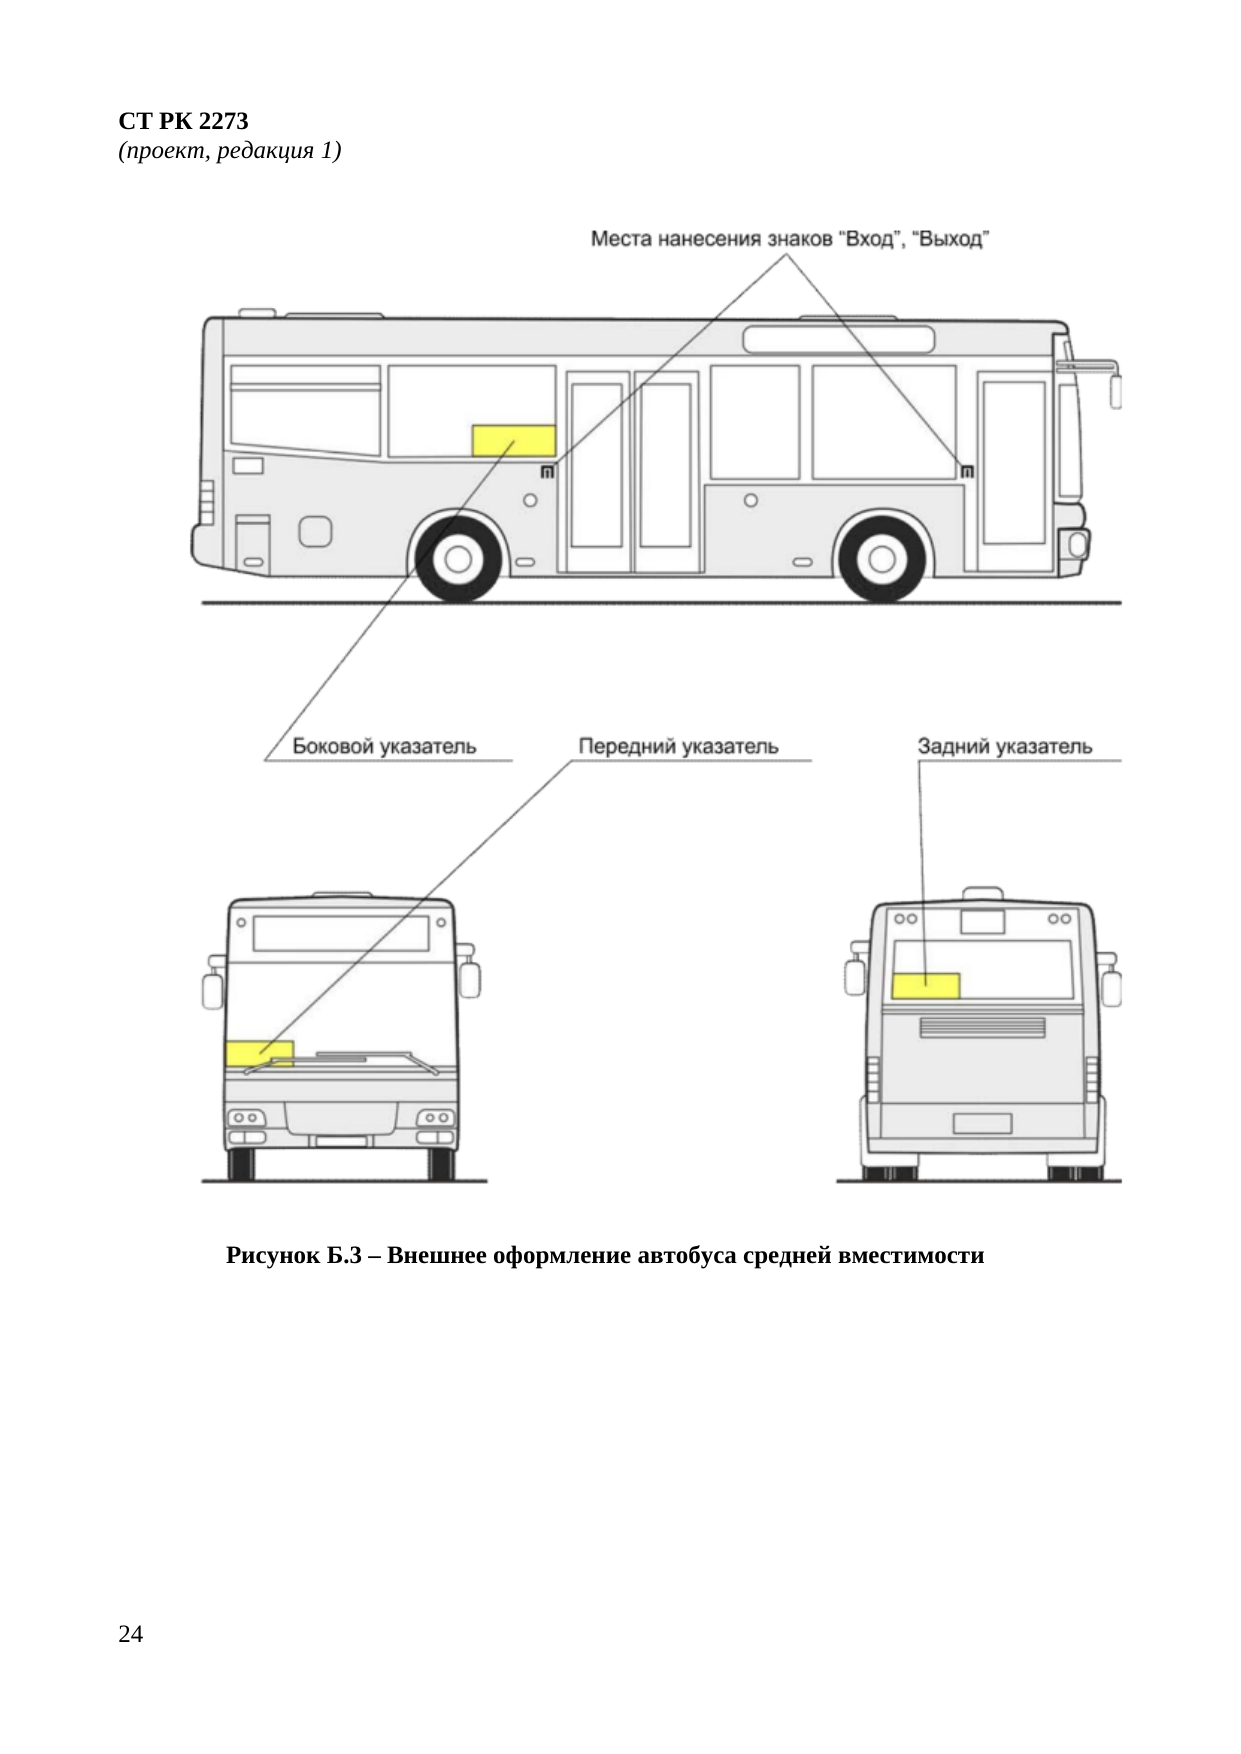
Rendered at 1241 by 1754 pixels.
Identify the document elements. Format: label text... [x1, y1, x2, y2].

picture [177, 192, 1152, 1212]
text Рисунок Б.3 – Внешнее оформление автобуса средней вместимости [118, 1241, 1092, 1269]
